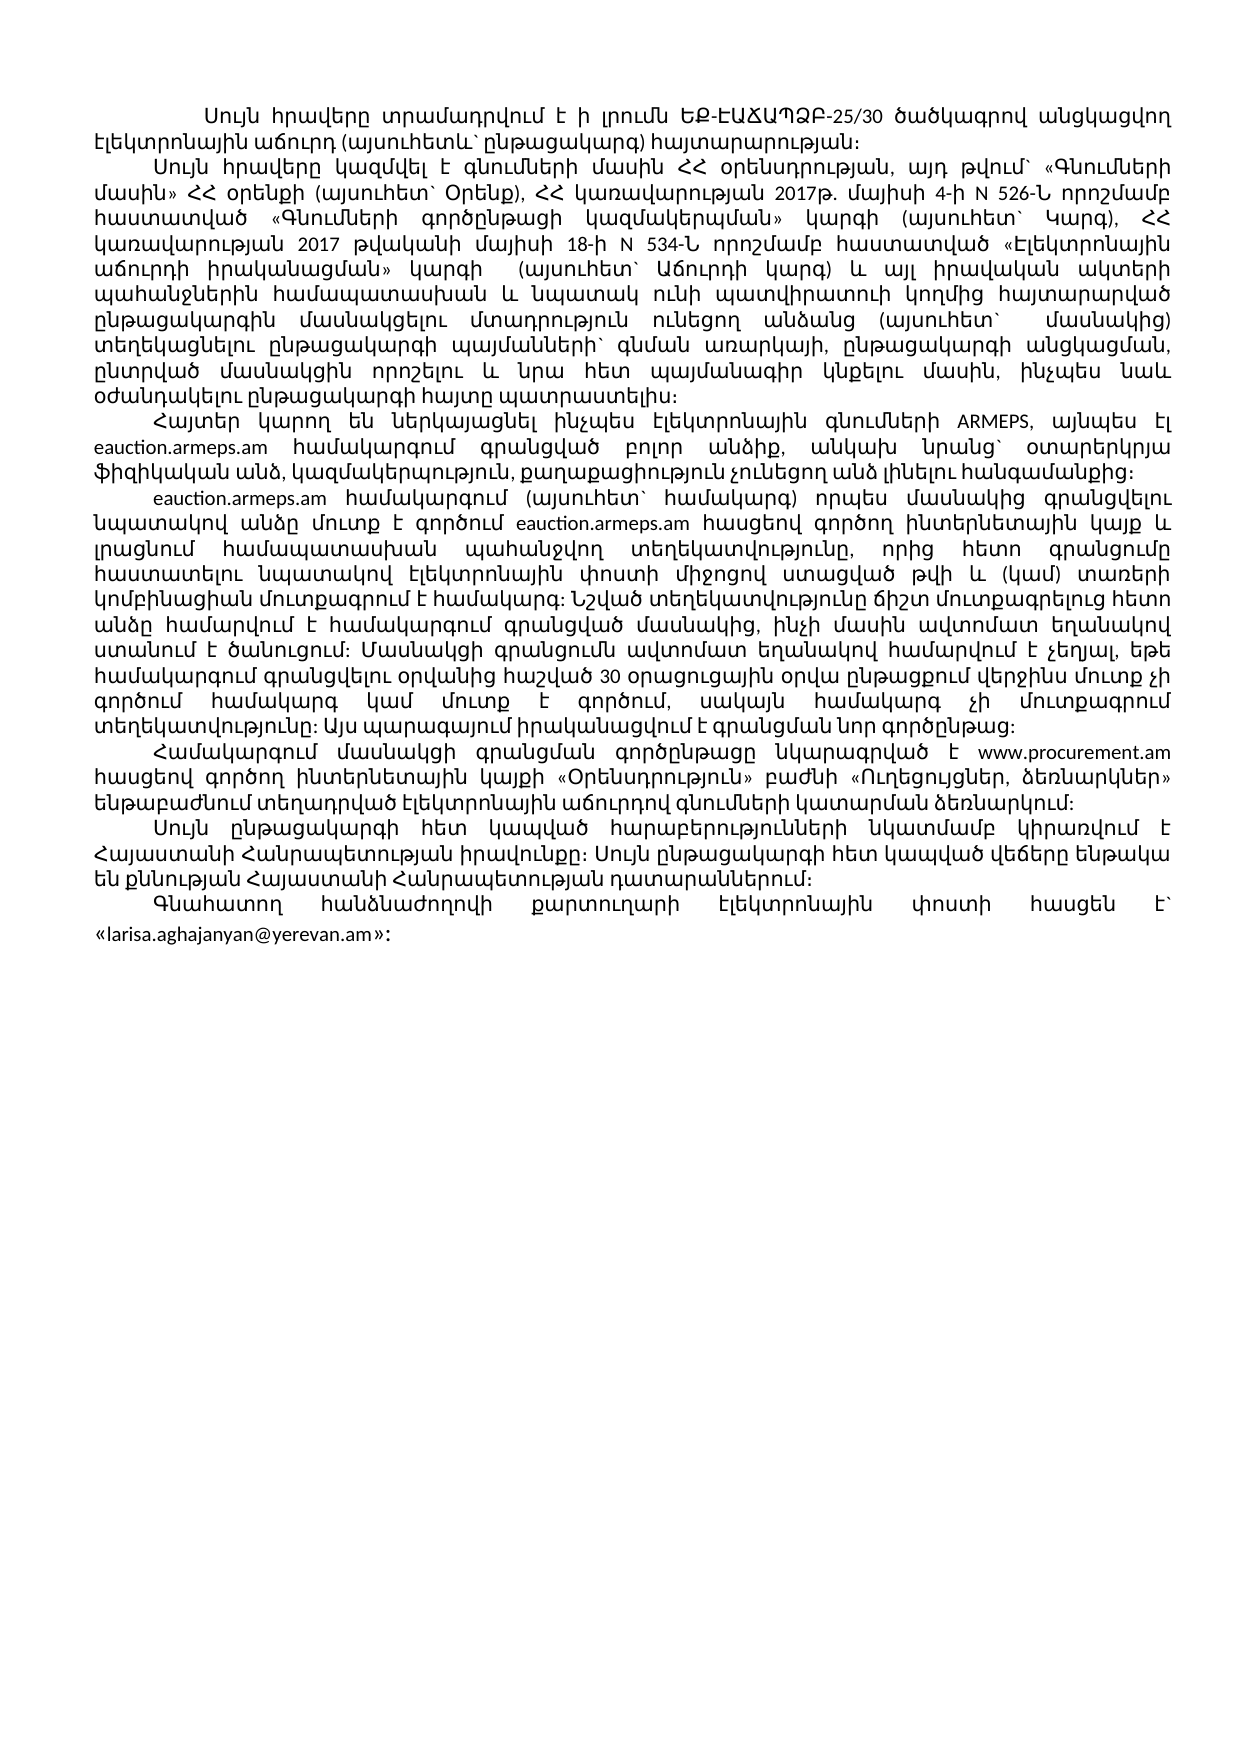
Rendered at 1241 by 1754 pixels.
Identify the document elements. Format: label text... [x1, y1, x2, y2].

text Գնահատող հանձնաժողովի քարտուղարի էլեկտրոնային փոստի հասցեն է` «larisa.aghajanyan@yerevan.am»: [94, 892, 1171, 948]
text Սույն ընթացակարգի հետ կապված հարաբերությունների նկատմամբ կիրառվում է Հայաստանի Հանրապետության իրավունքը։ Սույն ընթացակարգի հետ կապված վեճերը ենթակա են քննության Հայաստանի Հանրապետության դատարաններում։ [94, 815, 1171, 892]
text Սույն հրավերը տրամադրվում է ի լրումն ԵՔ-ԷԱՃԱՊՁԲ-25/30 ծածկագրով անցկացվող էլեկտրոնային աճուրդ (այսուհետև` ընթացակարգ) հայտարարության։ [94, 104, 1171, 154]
text Համակարգում մասնակցի գրանցման գործընթացը նկարագրված է www.procurement.am հասցեով գործող ինտերնետային կայքի «Օրենսդրություն» բաժնի «Ուղեցույցներ, ձեռնարկներ» ենթաբաժնում տեղադրված էլեկտրոնային աճուրդով գնումների կատարման ձեռնարկում: [94, 739, 1171, 815]
text Սույն հրավերը կազմվել է գնումների մասին ՀՀ օրենսդրության, այդ թվում` «Գնումների մասին» ՀՀ օրենքի (այսուհետ` Օրենք), ՀՀ կառավարության 2017թ. մայիսի 4-ի N 526-Ն որոշմամբ հաստատված «Գնումների գործընթացի կազմակերպման» կարգի (այսուհետ` Կարգ), ՀՀ կառավարության 2017 թվականի մայիսի 18-ի N 534-Ն որոշմամբ հաստատված «Էլեկտրոնային աճուրդի իրականացման» կարգի (այսուհետ` Աճուրդի կարգ) և այլ իրավական ակտերի պահանջներին համապատասխան և նպատակ ունի պատվիրատուի կողմից հայտարարված ընթացակարգին մասնակցելու մտադրություն ունեցող անձանց (այսուհետ` մասնակից) տեղեկացնելու ընթացակարգի պայմանների` գնման առարկայի, ընթացակարգի անցկացման, ընտրված մասնակցին որոշելու և նրա հետ պայմանագիր կնքելու մասին, ինչպես նաև օժանդակելու ընթացակարգի հայտը պատրաստելիս։ [94, 154, 1171, 409]
text Հայտեր կարող են ներկայացնել ինչպես էլեկտրոնային գնումների ARMEPS, այնպես էլ eauction.armeps.am համակարգում գրանցված բոլոր անձիք, անկախ նրանց` օտարերկրյա ֆիզիկական անձ, կազմակերպություն, քաղաքացիություն չունեցող անձ լինելու հանգամանքից։ [94, 409, 1171, 485]
text eauction.armeps.am համակարգում (այսուհետ` համակարգ) որպես մասնակից գրանցվելու նպատակով անձը մուտք է գործում eauction.armeps.am հասցեով գործող ինտերնետային կայք և լրացնում համապատասխան պահանջվող տեղեկատվությունը, որից հետո գրանցումը հաստատելու նպատակով էլեկտրոնային փոստի միջոցով ստացված թվի և (կամ) տառերի կոմբինացիան մուտքագրում է համակարգ: Նշված տեղեկատվությունը ճիշտ մուտքագրելուց հետո անձը համարվում է համակարգում գրանցված մասնակից, ինչի մասին ավտոմատ եղանակով ստանում է ծանուցում: Մասնակցի գրանցումն ավտոմատ եղանակով համարվում է չեղյալ, եթե համակարգում գրանցվելու օրվանից հաշված 30 օրացուցային օրվա ընթացքում վերջինս մուտք չի գործում համակարգ կամ մուտք է գործում, սակայն համակարգ չի մուտքագրում տեղեկատվությունը: Այս պարագայում իրականացվում է գրանցման նոր գործընթաց: [94, 485, 1171, 739]
